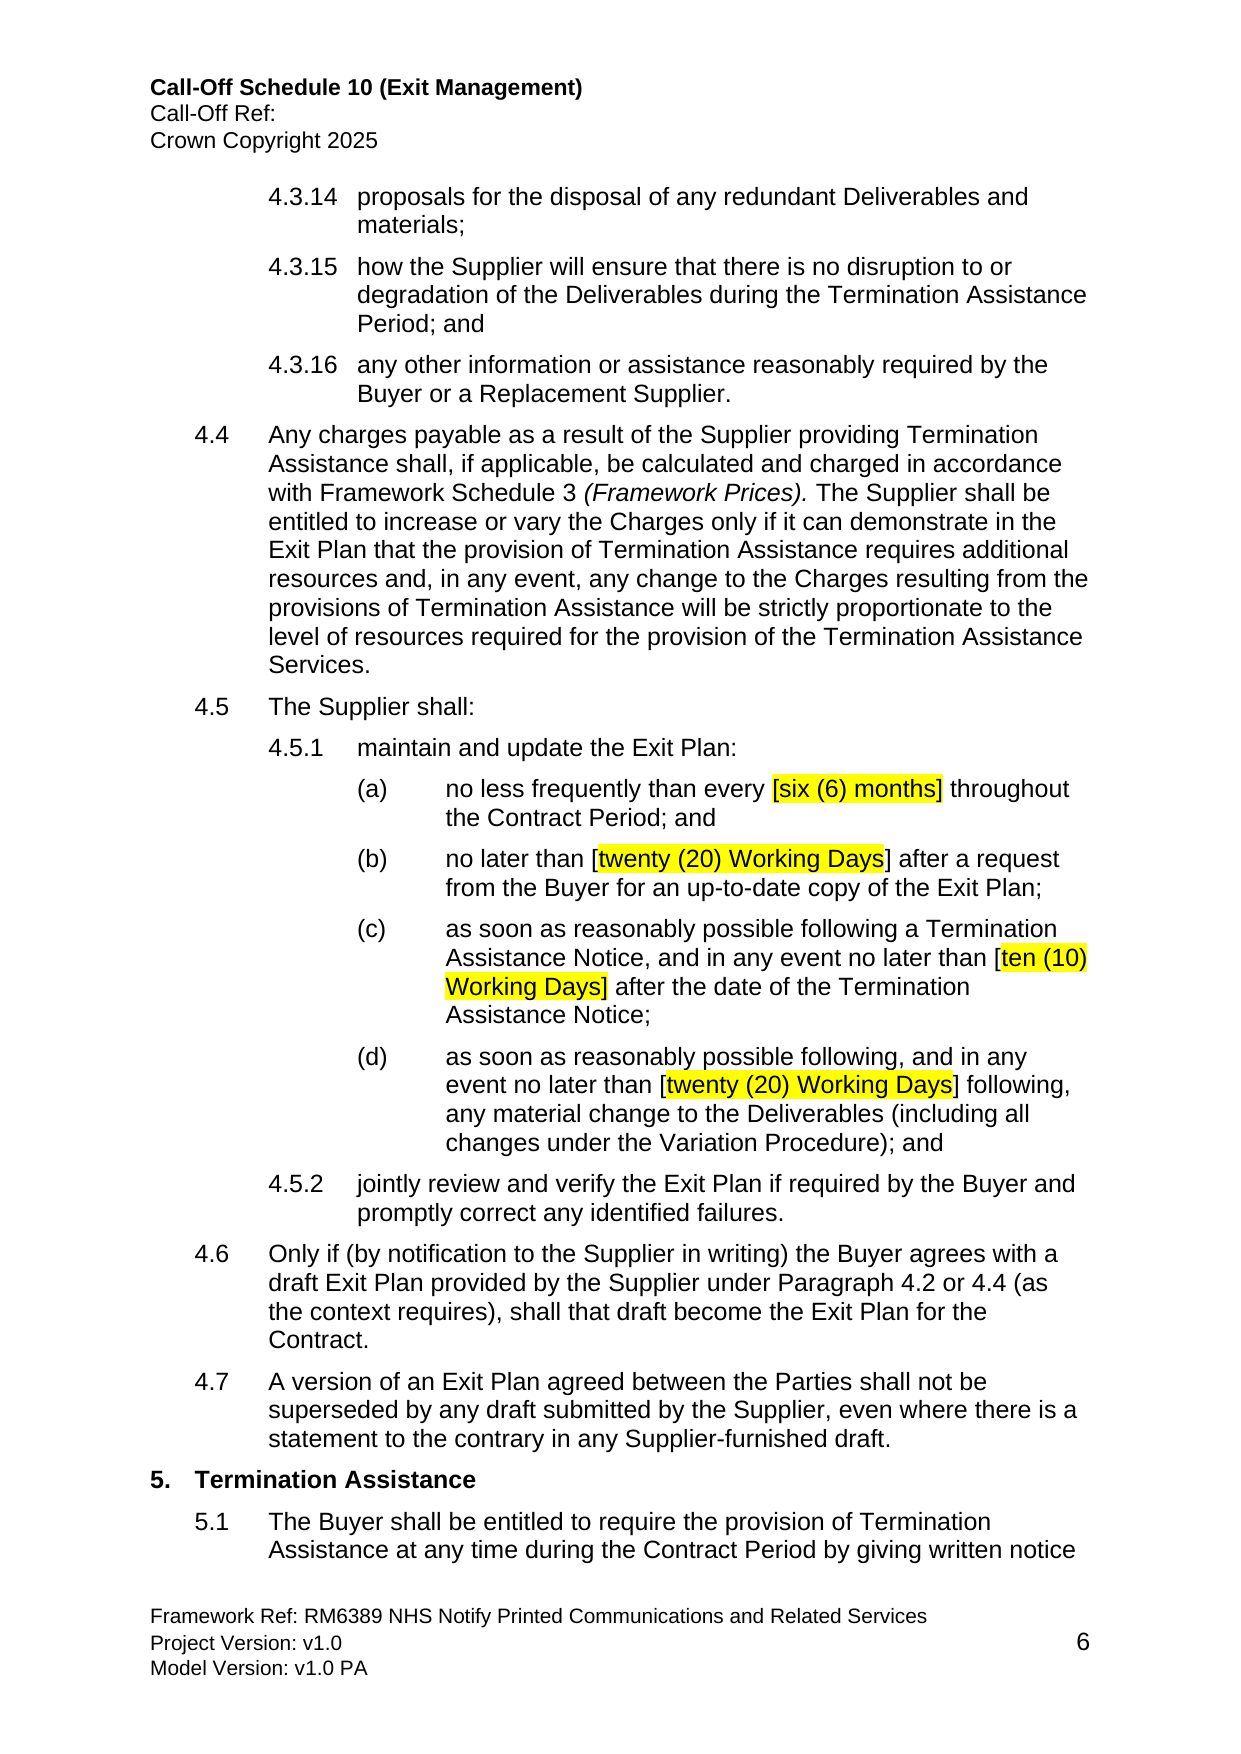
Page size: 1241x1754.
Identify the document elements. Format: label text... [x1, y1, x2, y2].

list Only if (by notification to the Supplier in writing) the Buyer agrees with a draft Exit Plan provided by the Supplier under Paragraph 4.2 or 4.4 (as the context requires), shall that draft become the Exit Plan for the Contract. [194, 1239, 1090, 1354]
list Any charges payable as a result of the Supplier providing Termination Assistance shall, if applicable, be calculated and charged in accordance with Framework Schedule 3 (Framework Prices). The Supplier shall be entitled to increase or vary the Charges only if it can demonstrate in the Exit Plan that the provision of Termination Assistance requires additional resources and, in any event, any change to the Charges resulting from the provisions of Termination Assistance will be strictly proportionate to the level of resources required for the provision of the Termination Assistance Services. [194, 420, 1090, 679]
list The Supplier shall: [194, 692, 1090, 720]
list how the Supplier will ensure that there is no disruption to or degradation of the Deliverables during the Termination Assistance Period; and [268, 252, 1090, 338]
list as soon as reasonably possible following a Termination Assistance Notice, and in any event no later than [ten (10) Working Days] after the date of the Termination Assistance Notice; [357, 914, 1090, 1029]
list proposals for the disposal of any redundant Deliverables and materials; [268, 182, 1090, 239]
list Termination Assistance [150, 1465, 1090, 1494]
list no later than [twenty (20) Working Days] after a request from the Buyer for an up-to-date copy of the Exit Plan; [357, 844, 1090, 902]
list as soon as reasonably possible following, and in any event no later than [twenty (20) Working Days] following, any material change to the Deliverables (including all changes under the Variation Procedure); and [357, 1042, 1090, 1157]
list jointly review and verify the Exit Plan if required by the Buyer and promptly correct any identified failures. [268, 1169, 1090, 1227]
list no less frequently than every [six (6) months] throughout the Contract Period; and [357, 774, 1090, 832]
list A version of an Exit Plan agreed between the Parties shall not be superseded by any draft submitted by the Supplier, even where there is a statement to the contrary in any Supplier-furnished draft. [194, 1367, 1090, 1453]
list maintain and update the Exit Plan: [268, 733, 1090, 762]
list any other information or assistance reasonably required by the Buyer or a Replacement Supplier. [268, 350, 1090, 408]
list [194, 1507, 1090, 1564]
